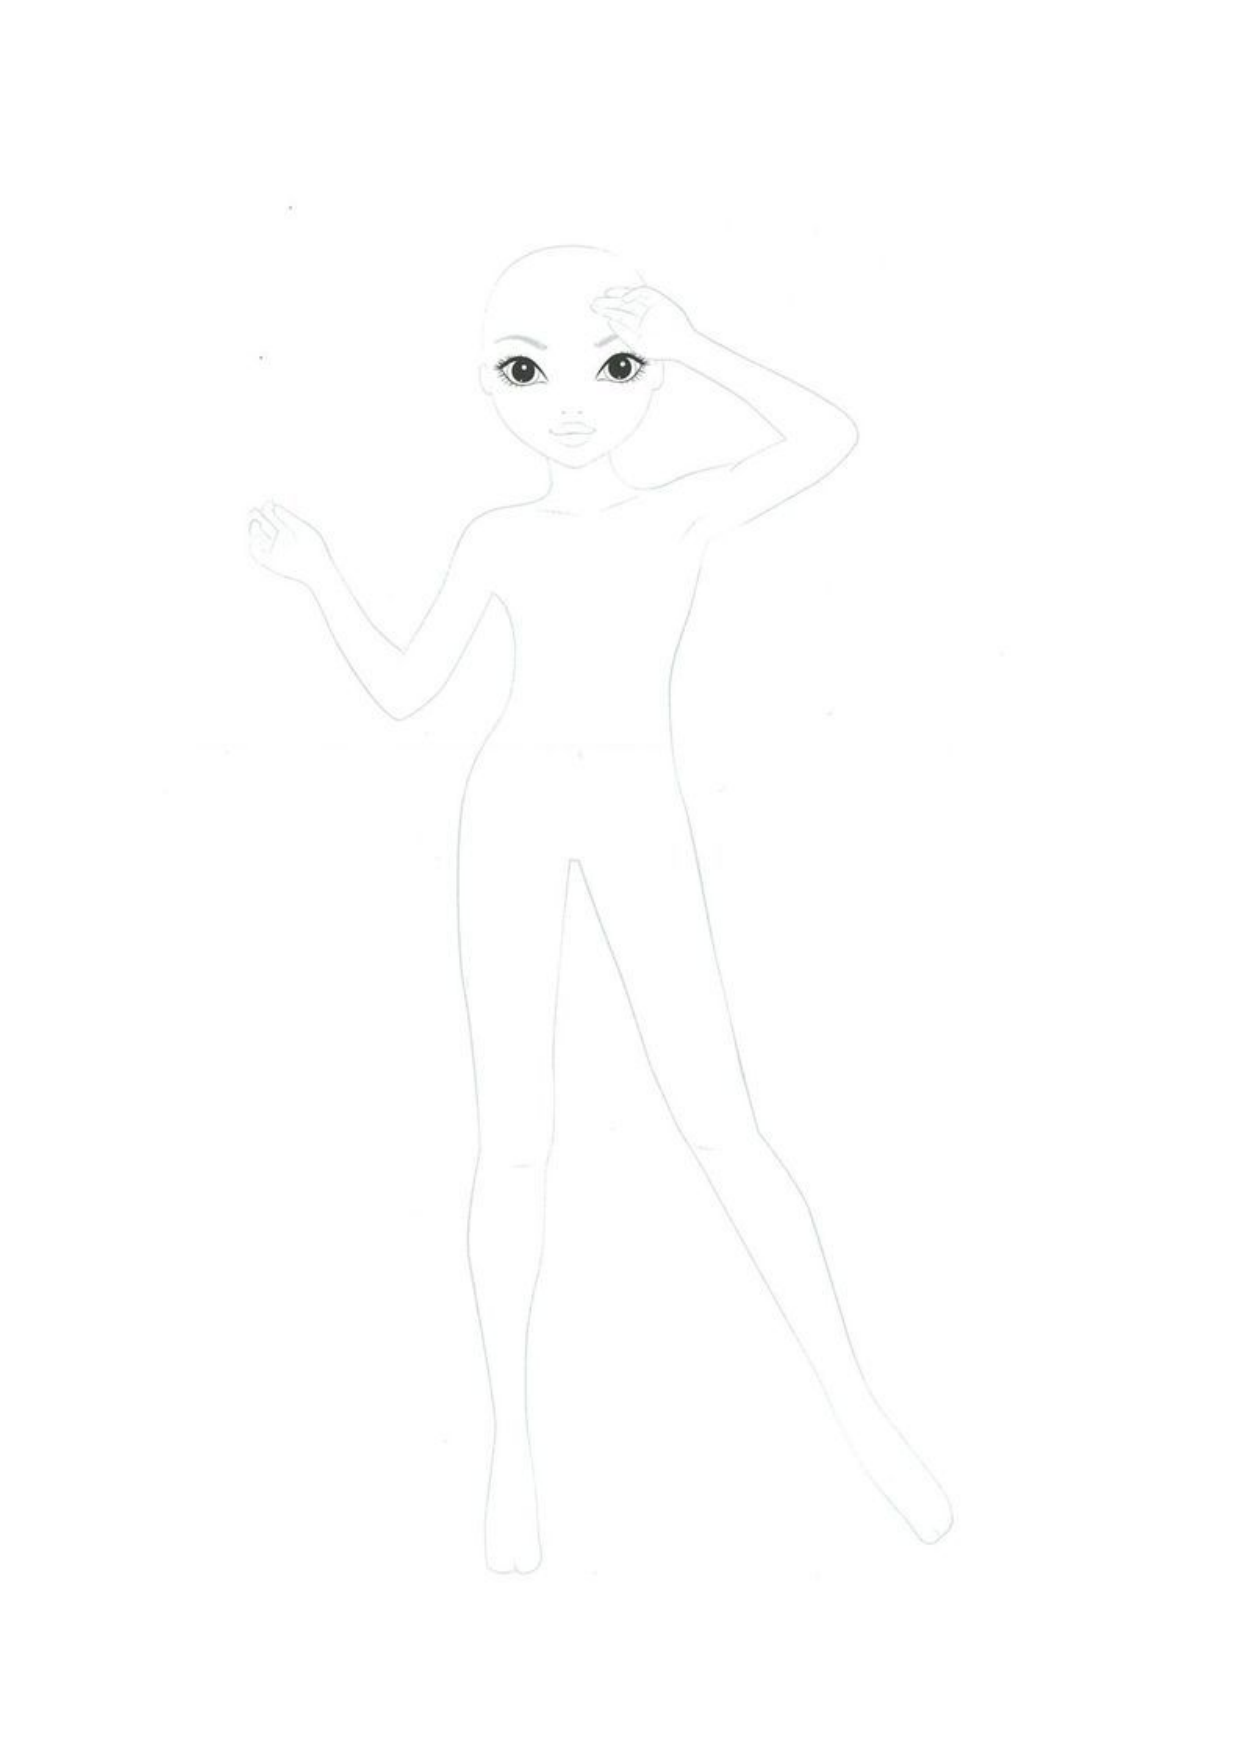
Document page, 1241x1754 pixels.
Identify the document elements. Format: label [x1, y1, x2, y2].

picture [147, 194, 1029, 1606]
